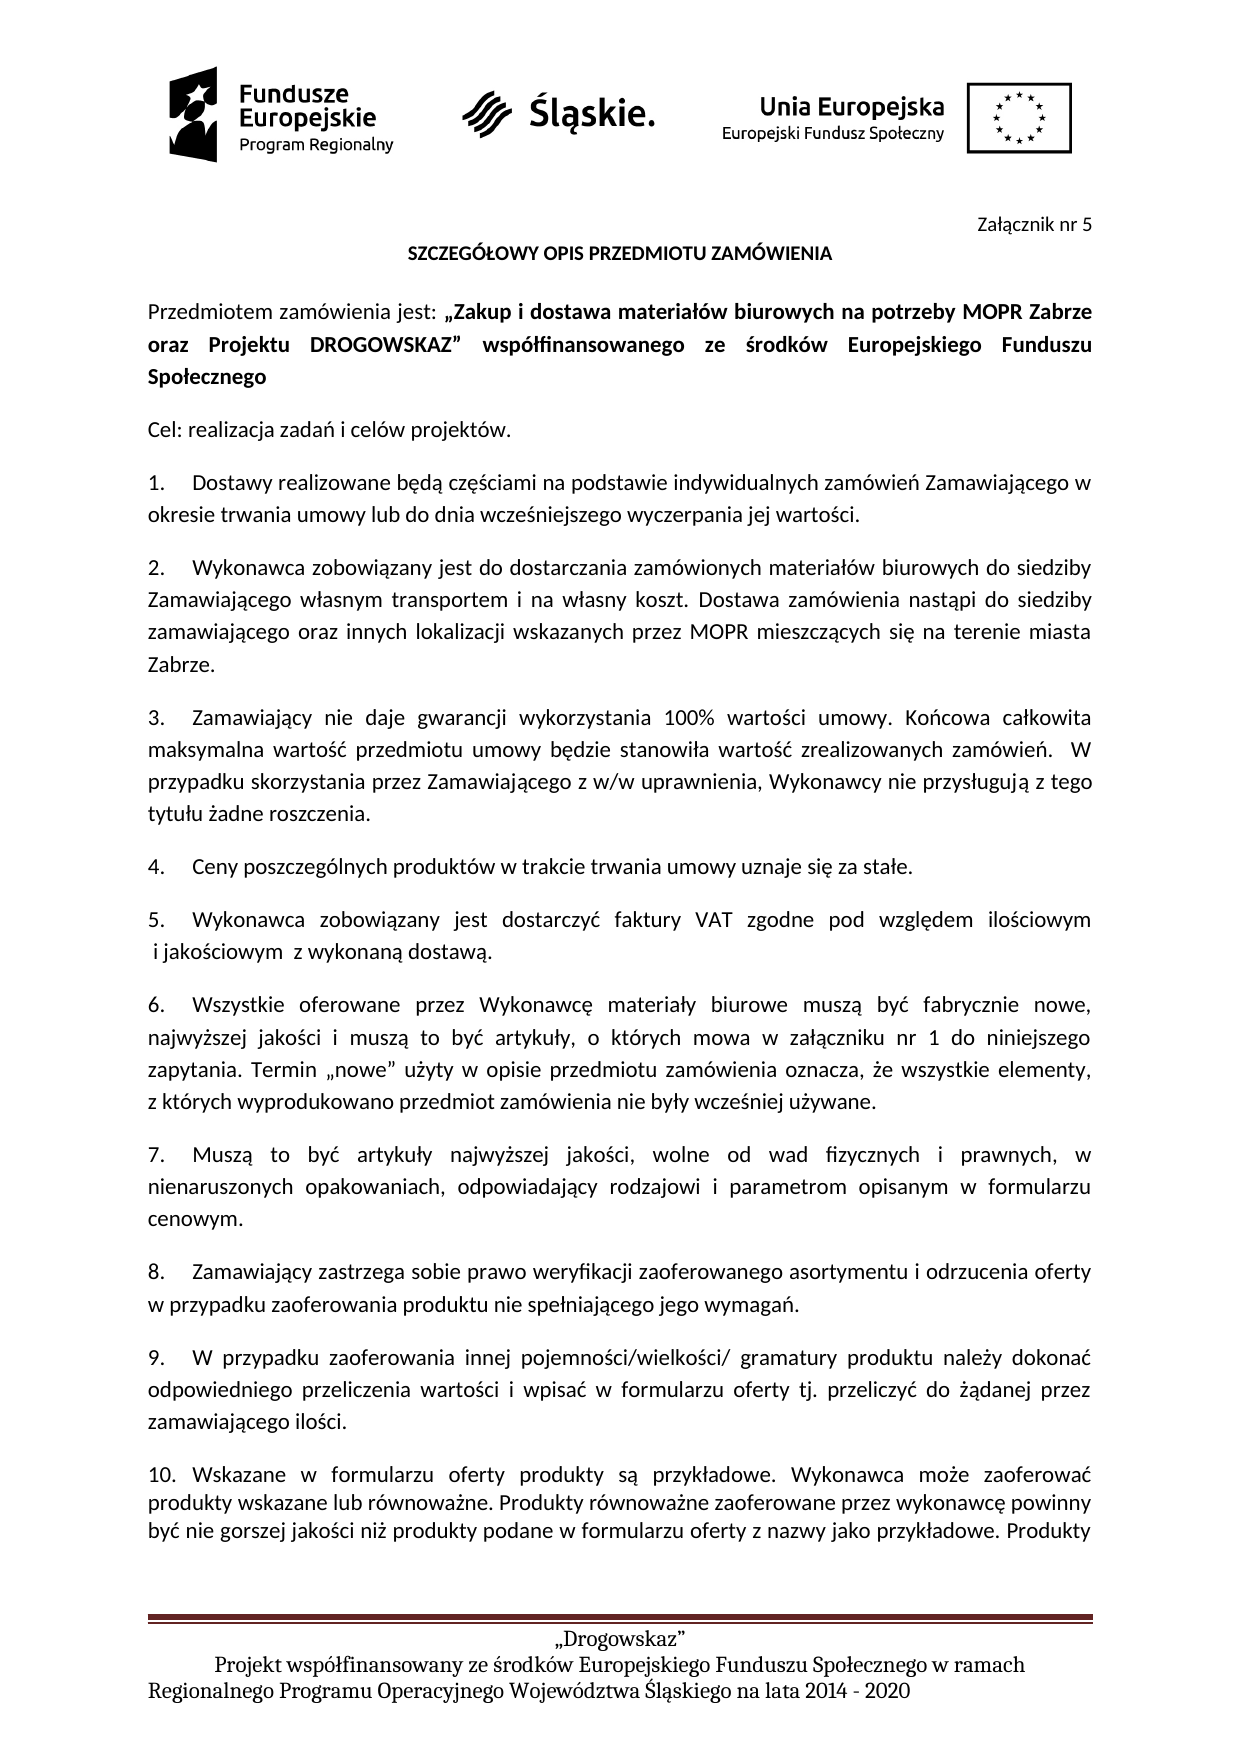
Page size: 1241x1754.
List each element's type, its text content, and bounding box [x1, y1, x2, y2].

list W przypadku zaoferowania innej pojemności/wielkości/ gramatury produktu należy dokonać odpowiedniego przeliczenia wartości i wpisać w formularzu oferty tj. przeliczyć do żądanej przez zamawiającego ilości. [148, 1343, 1093, 1435]
text SZCZEGÓŁOWY OPIS PRZEDMIOTU ZAMÓWIENIA [148, 240, 1093, 266]
list Zamawiający zastrzega sobie prawo weryfikacji zaoferowanego asortymentu i odrzucenia oferty w przypadku zaoferowania produktu nie spełniającego jego wymagań. [148, 1257, 1093, 1318]
list Dostawy realizowane będą częściami na podstawie indywidualnych zamówień Zamawiającego w okresie trwania umowy lub do dnia wcześniejszego wyczerpania jej wartości. [148, 468, 1093, 528]
text Załącznik nr 5 [148, 211, 1093, 237]
picture [147, 44, 1094, 184]
list Zamawiający nie daje gwarancji wykorzystania 100% wartości umowy. Końcowa całkowita maksymalna wartość przedmiotu umowy będzie stanowiła wartość zrealizowanych zamówień. W przypadku skorzystania przez Zamawiającego z w/w uprawnienia, Wykonawcy nie przysługują z tego tytułu żadne roszczenia. [148, 703, 1093, 827]
list Wykonawca zobowiązany jest do dostarczania zamówionych materiałów biurowych do siedziby Zamawiającego własnym transportem i na własny koszt. Dostawa zamówienia nastąpi do siedziby zamawiającego oraz innych lokalizacji wskazanych przez MOPR mieszczących się na terenie miasta Zabrze. [148, 553, 1093, 678]
list Wszystkie oferowane przez Wykonawcę materiały biurowe muszą być fabrycznie nowe, najwyższej jakości i muszą to być artykuły, o których mowa w załączniku nr 1 do niniejszego zapytania. Termin „nowe” użyty w opisie przedmiotu zamówienia oznacza, że wszystkie elementy, z których wyprodukowano przedmiot zamówienia nie były wcześniej używane. [148, 991, 1093, 1115]
list Ceny poszczególnych produktów w trakcie trwania umowy uznaje się za stałe. [148, 852, 1093, 880]
list Muszą to być artykuły najwyższej jakości, wolne od wad fizycznych i prawnych, w nienaruszonych opakowaniach, odpowiadający rodzajowi i parametrom opisanym w formularzu cenowym. [148, 1140, 1093, 1232]
text Przedmiotem zamówienia jest: „Zakup i dostawa materiałów biurowych na potrzeby MOPR Zabrze oraz Projektu DROGOWSKAZ” współfinansowanego ze środków Europejskiego Funduszu Społecznego [148, 297, 1093, 390]
text Cel: realizacja zadań i celów projektów. [148, 415, 1093, 443]
list Wykonawca zobowiązany jest dostarczyć faktury VAT zgodne pod względem ilościowym i jakościowym z wykonaną dostawą. [148, 905, 1093, 966]
